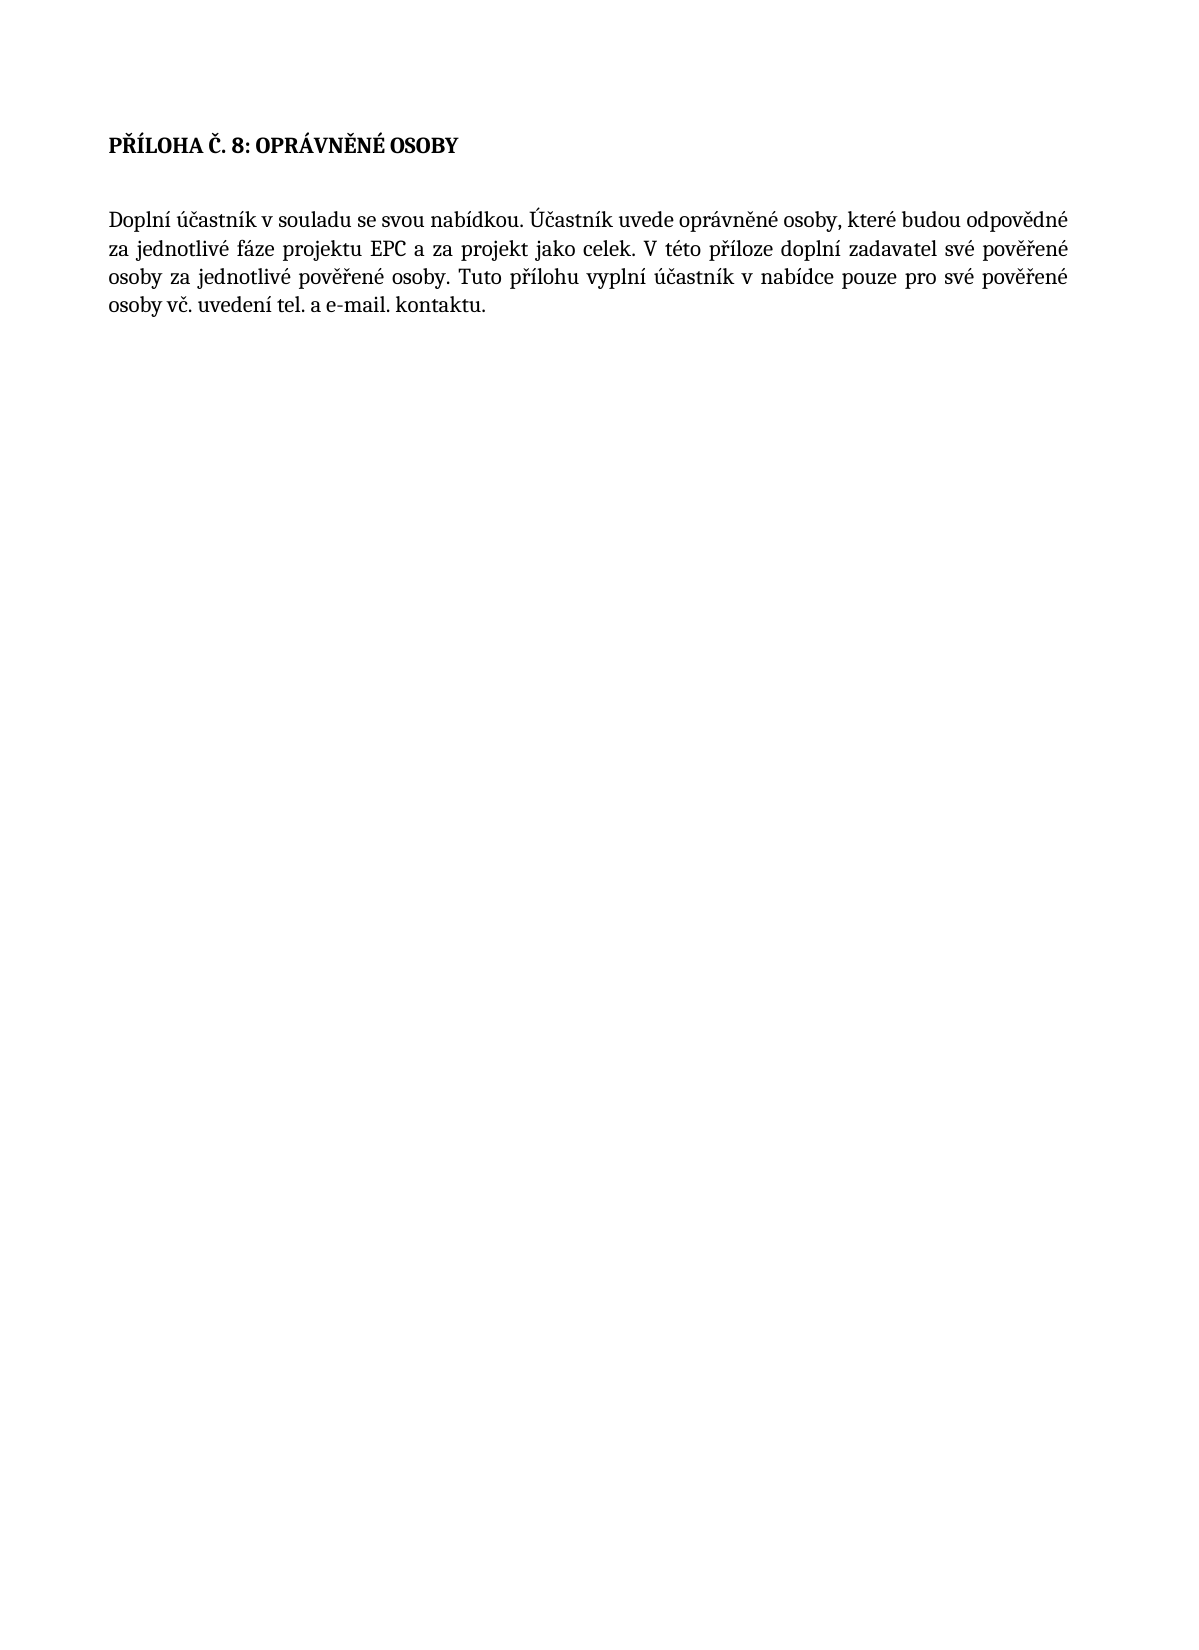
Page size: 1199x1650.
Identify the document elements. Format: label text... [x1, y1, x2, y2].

subtitle PŘÍLOHA Č. 8: OPRÁVNĚNÉ OSOBY [108, 133, 1070, 160]
text Doplní účastník v souladu se svou nabídkou. Účastník uvede oprávněné osoby, které budou odpovědné za jednotlivé fáze projektu EPC a za projekt jako celek. V této příloze doplní zadavatel své pověřené osoby za jednotlivé pověřené osoby. Tuto přílohu vyplní účastník v nabídce pouze pro své pověřené osoby vč. uvedení tel. a e-mail. kontaktu. [108, 207, 1070, 318]
